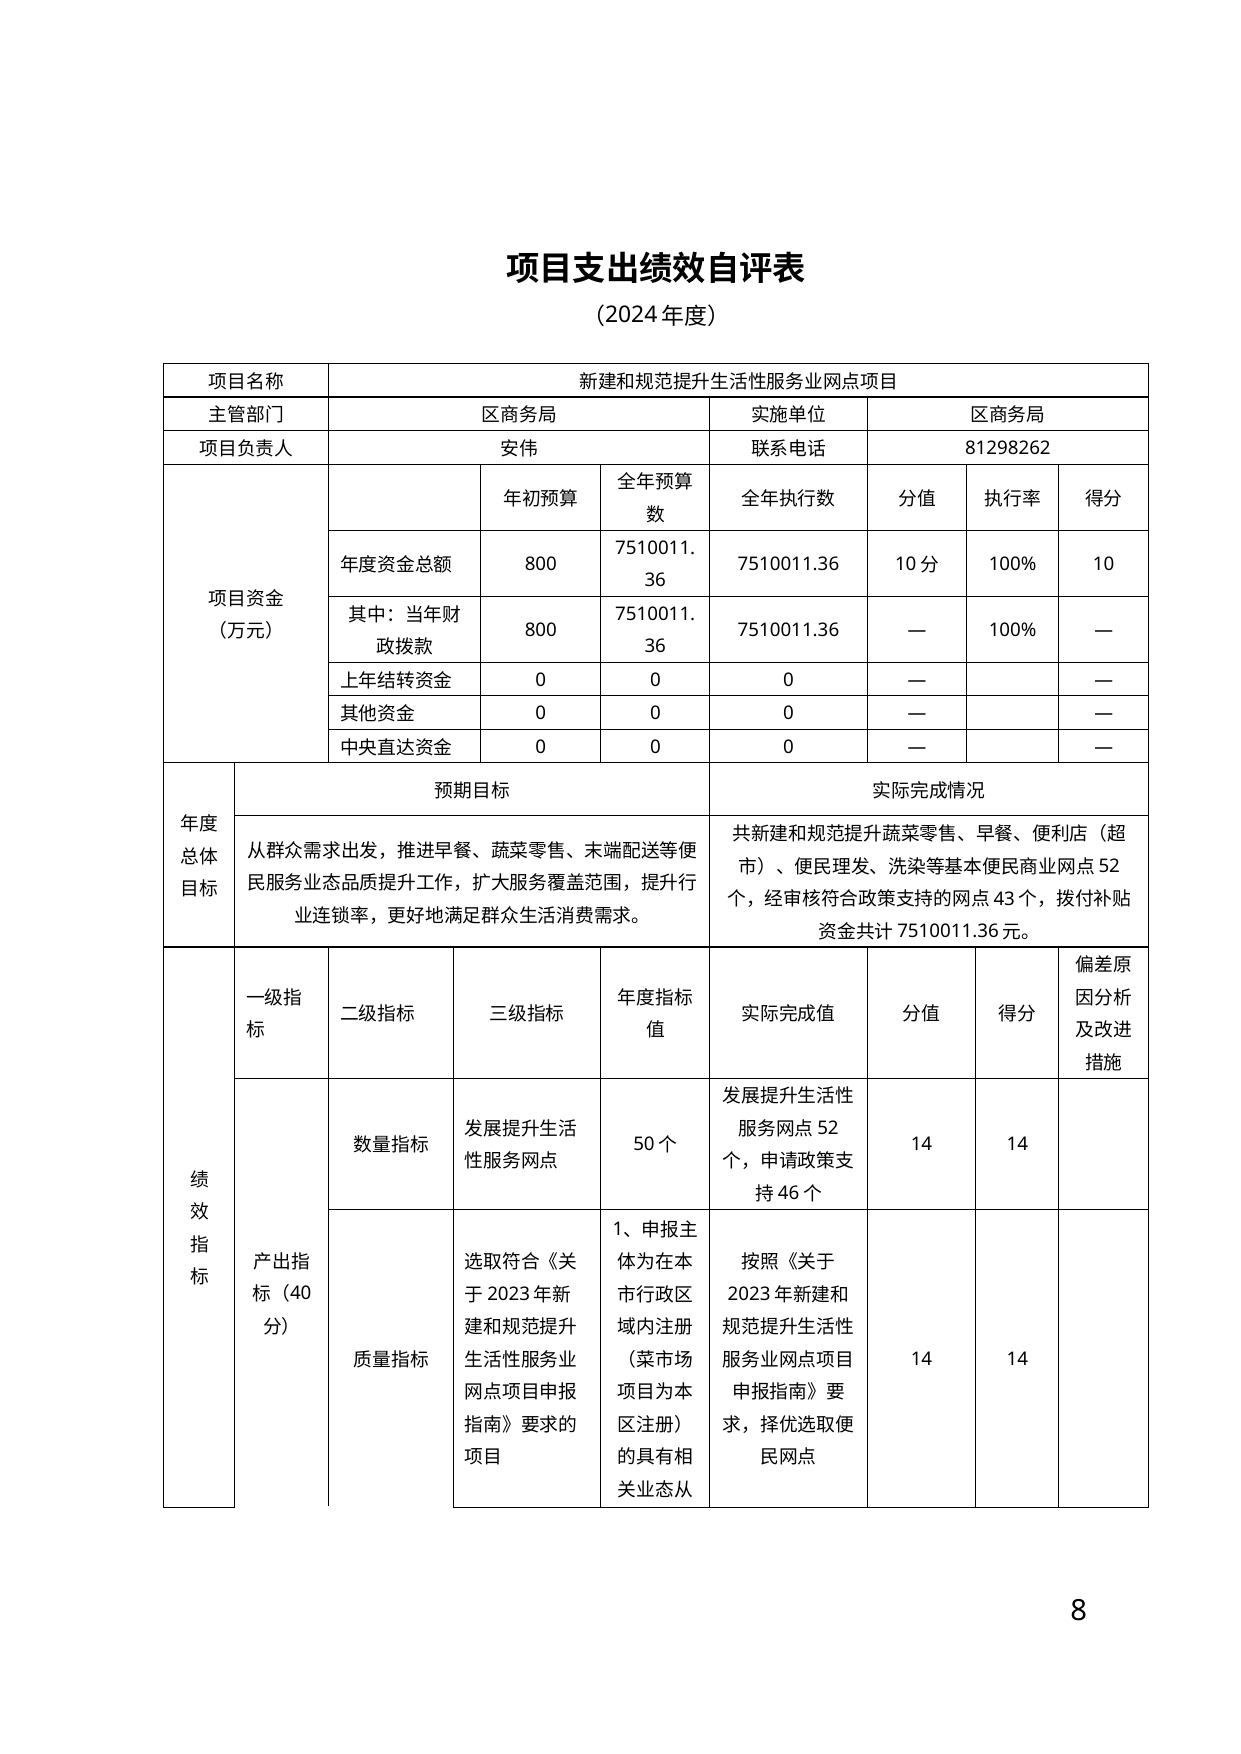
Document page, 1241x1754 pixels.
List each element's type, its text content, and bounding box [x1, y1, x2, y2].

table_cell 新建和规范提升生活性服务业网点项目 [329, 364, 1148, 396]
table_cell 10 [1059, 531, 1148, 596]
table_cell 主管部门 [164, 398, 328, 430]
table_cell — [1059, 663, 1148, 695]
table_cell 7510011.36 [710, 531, 867, 596]
table_cell 0 [481, 696, 600, 729]
table_cell 0 [601, 663, 709, 695]
table_cell 100% [967, 531, 1058, 596]
table_cell 区商务局 [868, 398, 1148, 430]
table_cell 10分 [868, 531, 966, 596]
table_cell 一级指标 [235, 948, 328, 1077]
table_cell 产出指标（40分） [235, 1079, 329, 1507]
table_cell 实际完成情况 [710, 763, 1148, 815]
table_cell — [868, 597, 966, 662]
table_cell — [868, 696, 966, 729]
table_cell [454, 1210, 600, 1507]
table_cell [329, 465, 480, 529]
table_cell 中央直达资金 [329, 730, 480, 762]
table_cell （2024年度） [164, 298, 1148, 363]
table_cell 0 [481, 730, 600, 762]
table_cell 0 [601, 730, 709, 762]
table_cell 绩 效 指 标 [164, 948, 234, 1507]
table_cell 7510011.36 [601, 531, 709, 596]
table_cell 发展提升生活性服务网点52个，申请政策支持46个 [710, 1079, 867, 1208]
table_cell 质量指标 [329, 1210, 453, 1507]
table_cell [1059, 1210, 1148, 1507]
table_header 项目支出绩效自评表 [164, 233, 1148, 298]
table_cell 得分 [976, 948, 1058, 1077]
table_cell 0 [710, 730, 867, 762]
table_cell 实际完成值 [710, 948, 867, 1077]
table_cell 数量指标 [329, 1079, 453, 1208]
table_cell 从群众需求出发，推进早餐、蔬菜零售、末端配送等便民服务业态品质提升工作，扩大服务覆盖范围，提升行业连锁率，更好地满足群众生活消费需求。 [235, 816, 709, 946]
table_cell 800 [481, 531, 600, 596]
table_cell 得分 [1059, 465, 1148, 529]
table_cell 分值 [868, 465, 966, 529]
table_cell 项目名称 [164, 364, 328, 396]
table_cell [1059, 1079, 1148, 1208]
table_cell [967, 730, 1058, 762]
table_cell 0 [710, 696, 867, 729]
table_cell 年度总体目标 [164, 763, 234, 946]
table_cell 区商务局 [329, 398, 709, 430]
table_cell 全年预算数 [601, 465, 709, 529]
table_cell 800 [481, 597, 600, 662]
table_cell 年度指标值 [601, 948, 709, 1077]
table_cell 81298262 [868, 431, 1148, 463]
table_cell 14 [976, 1210, 1058, 1507]
table_cell [967, 696, 1058, 729]
table_cell 项目资金 （万元） [164, 465, 328, 762]
table_cell — [1059, 696, 1148, 729]
table_cell [967, 663, 1058, 695]
table_cell 其中：当年财政拨款 [329, 597, 480, 662]
table_cell 上年结转资金 [329, 663, 480, 695]
table_cell 14 [976, 1079, 1058, 1208]
table_cell 50个 [601, 1079, 709, 1208]
table_cell 联系电话 [710, 431, 867, 463]
table_cell 0 [601, 696, 709, 729]
table_cell 执行率 [967, 465, 1058, 529]
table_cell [710, 1210, 867, 1507]
table_cell 三级指标 [454, 948, 600, 1077]
table_cell 7510011.36 [710, 597, 867, 662]
table_cell 分值 [868, 948, 975, 1077]
table_cell 安伟 [329, 431, 709, 463]
table_cell 100% [967, 597, 1058, 662]
table_cell 0 [481, 663, 600, 695]
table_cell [601, 1210, 709, 1507]
table_cell — [1059, 597, 1148, 662]
table_cell 项目负责人 [164, 431, 328, 463]
table_cell — [1059, 730, 1148, 762]
table_cell — [868, 663, 966, 695]
table_cell 偏差原因分析及改进措施 [1059, 948, 1148, 1077]
table_cell 年初预算 [481, 465, 600, 529]
table_cell 全年执行数 [710, 465, 867, 529]
table_cell 7510011.36 [601, 597, 709, 662]
table_cell 二级指标 [329, 948, 453, 1077]
table_cell 预期目标 [235, 763, 709, 815]
table_cell — [868, 730, 966, 762]
table_cell 14 [868, 1079, 975, 1208]
table_cell 其他资金 [329, 696, 480, 729]
table_cell 发展提升生活性服务网点 [454, 1079, 600, 1208]
table_cell 实施单位 [710, 398, 867, 430]
table_cell 共新建和规范提升蔬菜零售、早餐、便利店（超市）、便民理发、洗染等基本便民商业网点52个，经审核符合政策支持的网点43个，拨付补贴资金共计7510011.36元。 [710, 816, 1148, 946]
table_cell 年度资金总额 [329, 531, 480, 596]
table_cell 14 [868, 1210, 975, 1507]
table_cell 0 [710, 663, 867, 695]
